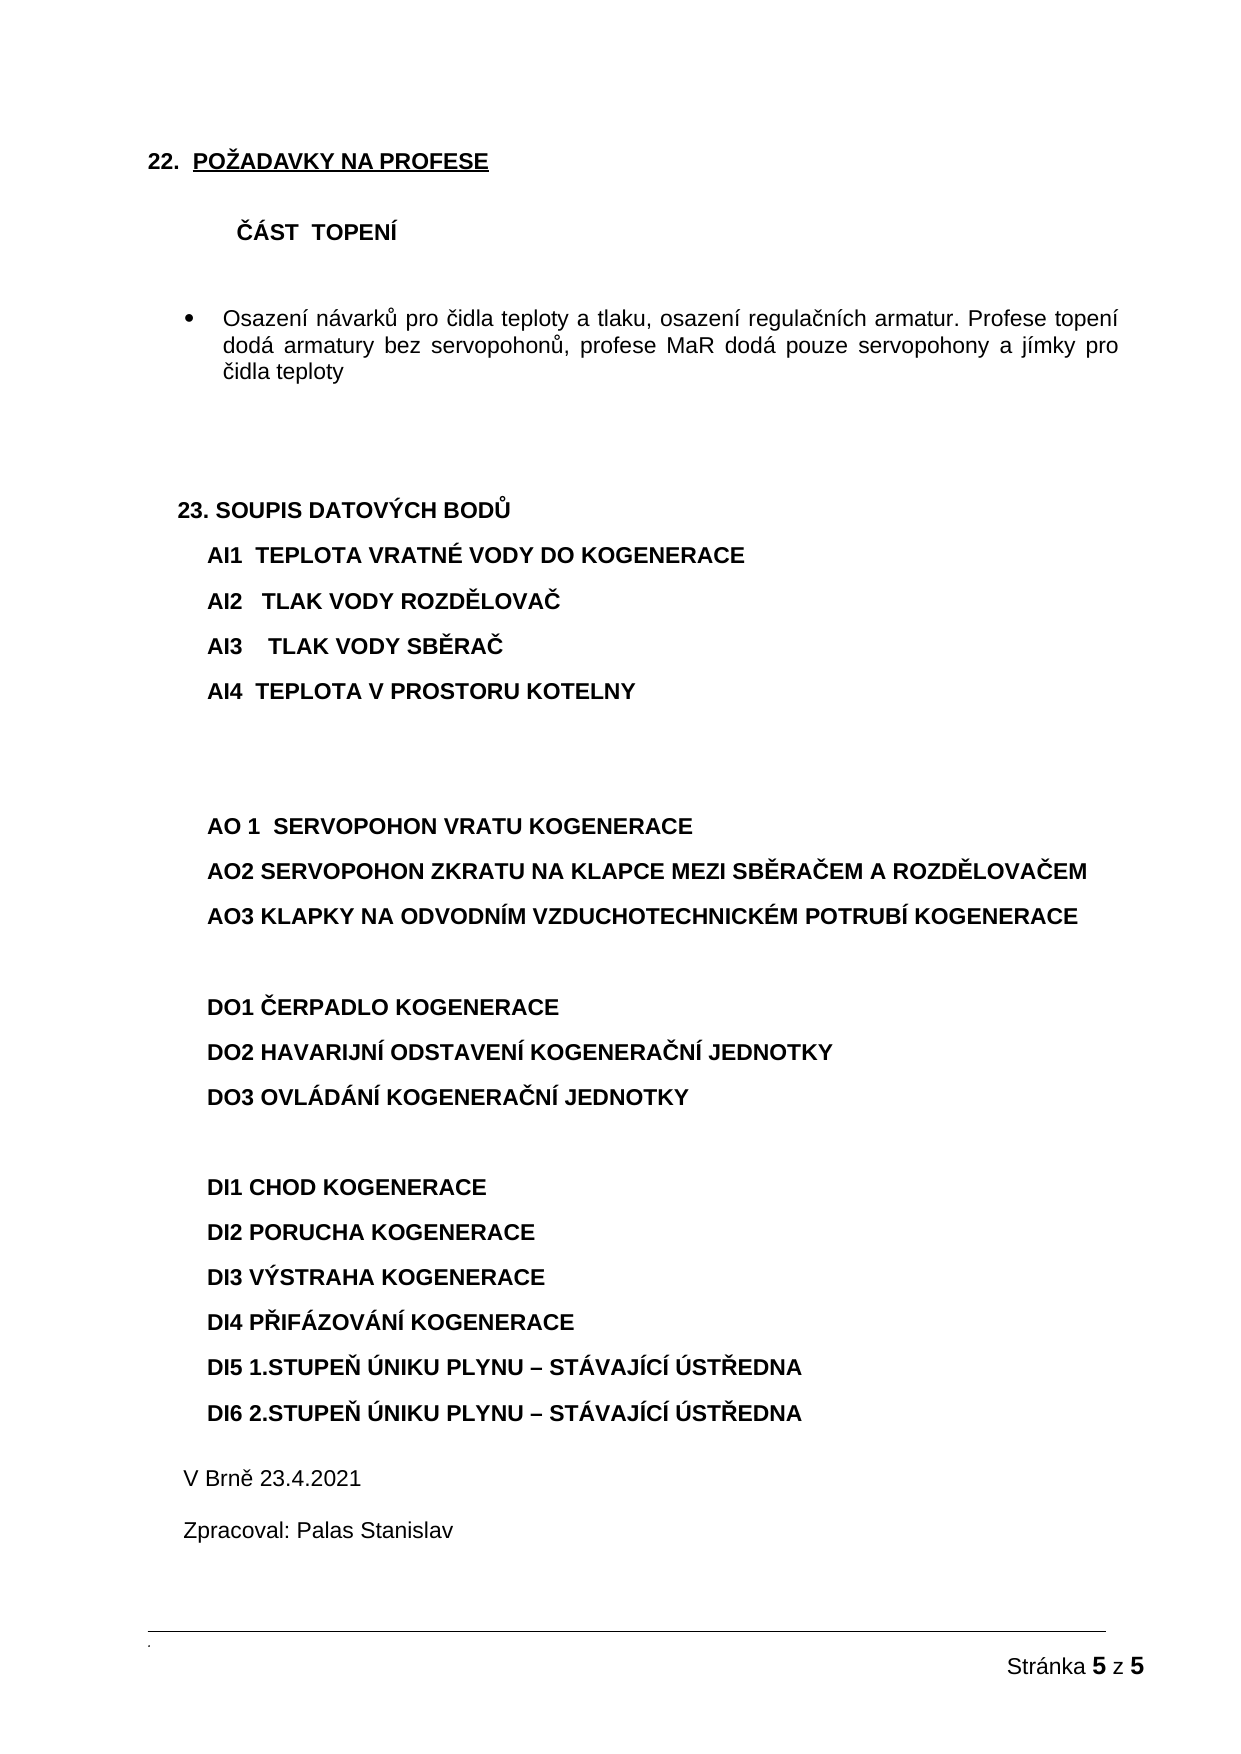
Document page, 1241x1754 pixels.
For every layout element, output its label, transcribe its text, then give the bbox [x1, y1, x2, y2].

text Zpracoval: Palas Stanislav [148, 1517, 1144, 1544]
text část TOPENÍ [236, 219, 1144, 246]
text AI2 Tlak vody rozdělovač [207, 588, 1144, 614]
list požadavky na profese [148, 148, 1144, 174]
text di5 1.stupeň úniku plynu – stávající ústředna [207, 1354, 1144, 1381]
text ao3 klapky na odvodním vzduchotechnickém potrubí kogenerace [207, 903, 1144, 930]
text DO1 Čerpadlo kogenerace [207, 993, 1144, 1020]
text AO 1 Servopohon vratu kogenerace [207, 813, 1144, 839]
text 23. SOUPIS DATOVÝCH BODŮ [177, 497, 1144, 524]
text AI3 Tlak vody SBĚRAČ [207, 633, 1144, 659]
text di4 přifázování kogenerace [207, 1309, 1144, 1336]
text di3 výstraha kogenerace [207, 1264, 1144, 1291]
text Di6 2.stupeň úniku plynu – stávající ústředna [207, 1399, 1144, 1426]
text ao2 servopohon zkratu na klapce mezi sběračem a rozdělovačem [207, 858, 1144, 884]
text DI2 porucha kogenerace [207, 1219, 1144, 1245]
text do3 ovládání kogenerační jednotky [207, 1084, 1144, 1110]
text V Brně 23.4.2021 [148, 1465, 1144, 1491]
text DI1 chod kogenerace [207, 1174, 1144, 1200]
text AI1 Teplota vratné vody do kogenerace [207, 542, 1144, 569]
text AI4 Teplota v prostoru kotelny [207, 678, 1144, 704]
list Osazení návarků pro čidla teploty a tlaku, osazení regulačních armatur. Profese topení dodá armatury bez servopohonů, profese MaR dodá pouze servopohony a jímky pro čidla teploty [185, 305, 1119, 384]
text DO2 havarijní odstavení kogenerační jednotky [207, 1039, 1144, 1065]
